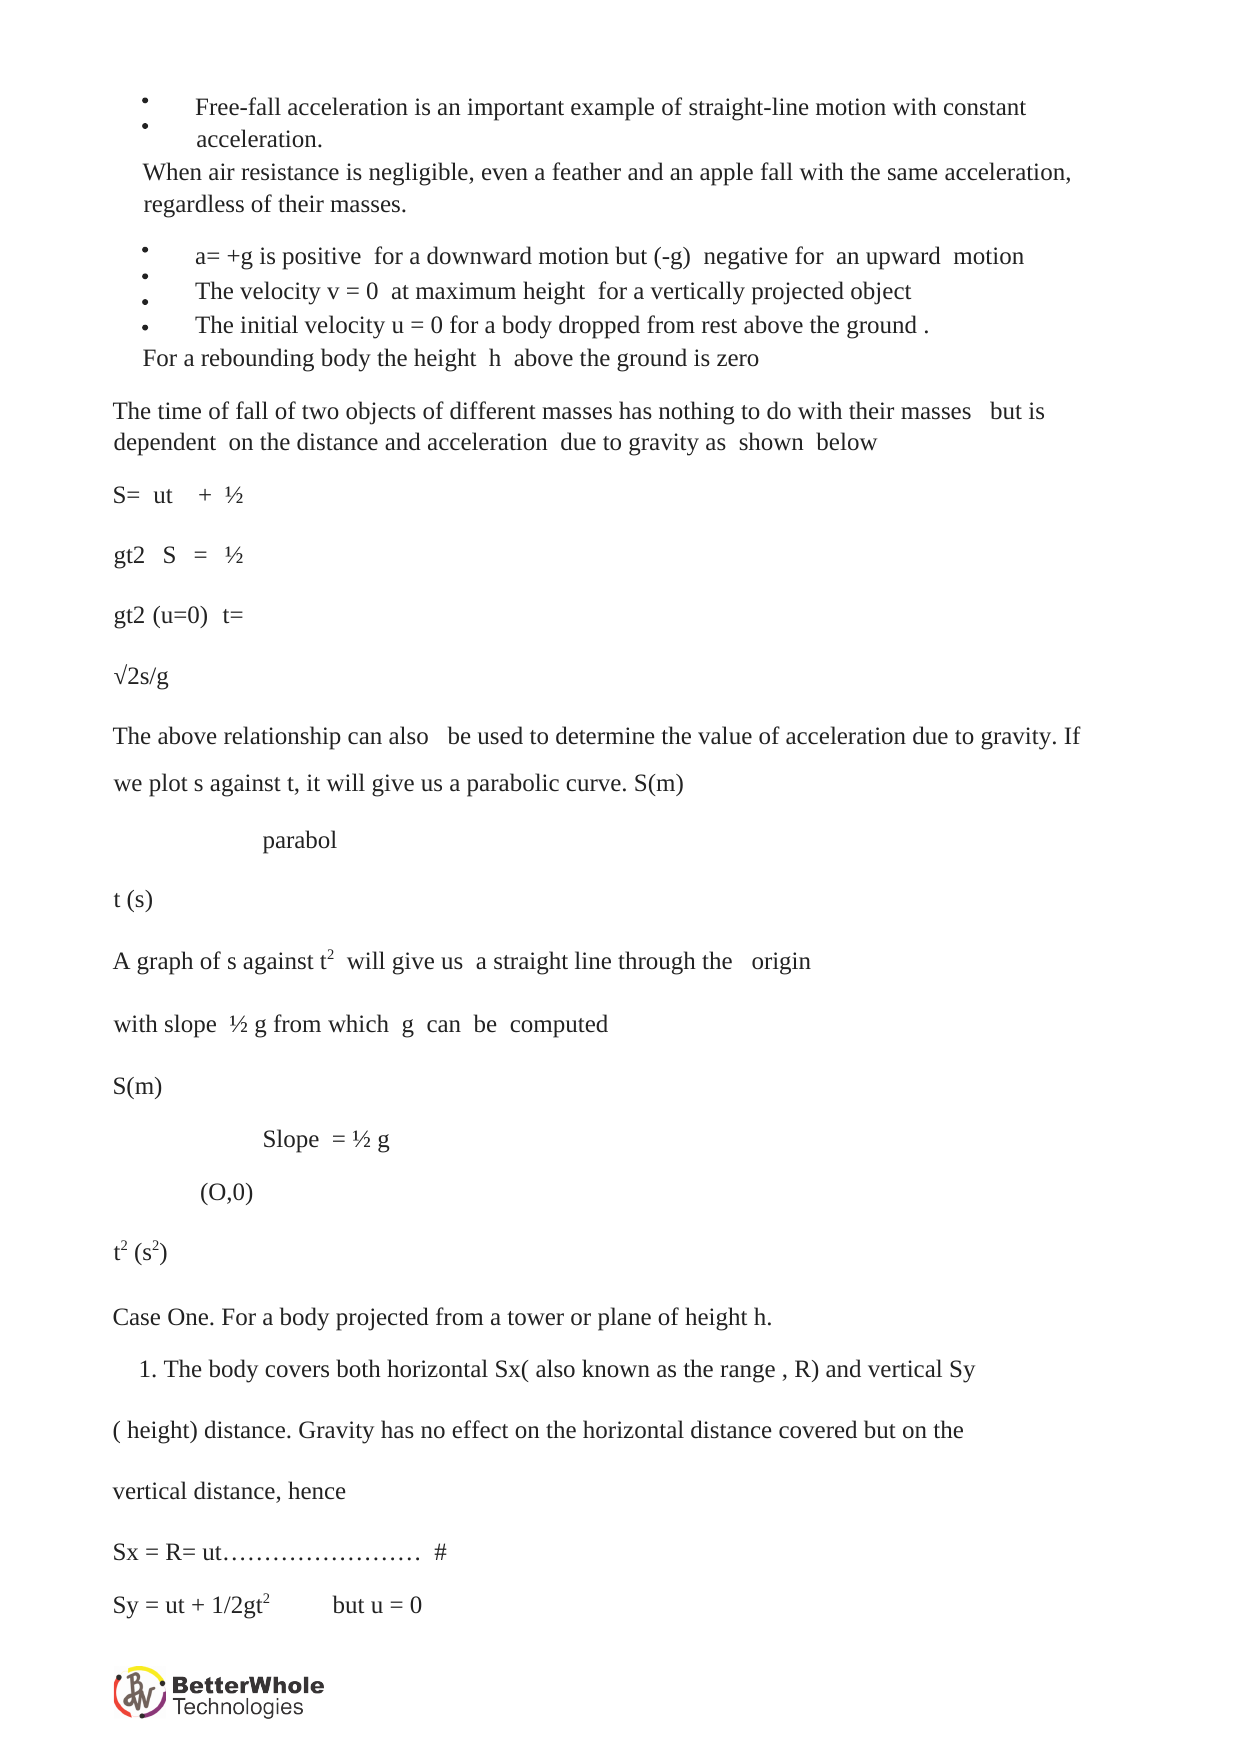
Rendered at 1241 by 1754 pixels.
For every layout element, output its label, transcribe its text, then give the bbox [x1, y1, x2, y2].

text (O,0) t2 (s2) [112, 1177, 454, 1266]
text S= ut + ½ gt2 S = ½ gt2 (u=0) t= √2s/g [112, 480, 244, 690]
text Case One. For a body projected from a tower or plane of height h. [112, 1302, 1124, 1331]
text parabol t (s) [112, 825, 518, 913]
text a= +g is positive for a downward motion but (-g) negative for an upward motion [142, 241, 1124, 270]
text Slope = ½ g [112, 1124, 1124, 1153]
text The velocity v = 0 at maximum height for a vertically projected object [142, 276, 1124, 305]
text When air resistance is negligible, even a feather and an apple fall with the same acceleration, regardless of their masses. [142, 157, 1124, 218]
text S(m) [112, 1071, 1124, 1100]
text Sy = ut + 1/2gt2 but u = 0 [112, 1590, 1124, 1618]
text The initial velocity u = 0 for a body dropped from rest above the ground . [142, 310, 1124, 338]
text Sx = R= ut…………………… # [112, 1537, 1124, 1566]
text A graph of s against t2 will give us a straight line through the origin with slope ½ g from which g can be computed [112, 946, 851, 1037]
text 1. The body covers both horizontal Sx( also known as the range , R) and vertical Sy ( height) distance. Gravity has no effect on the horizontal distance covered but on the vertical distance, hence [112, 1354, 1039, 1505]
picture [113, 1666, 324, 1719]
text For a rebounding body the height h above the ground is zero [142, 343, 1124, 372]
text The time of fall of two objects of different masses has nothing to do with their masses but is dependent on the distance and acceleration due to gravity as shown below [112, 396, 1124, 456]
text The above relationship can also be used to determine the value of acceleration due to gravity. If we plot s against t, it will give us a parabolic curve. S(m) [112, 721, 1115, 797]
text Free-fall acceleration is an important example of straight-line motion with constant acceleration. [142, 92, 1124, 152]
